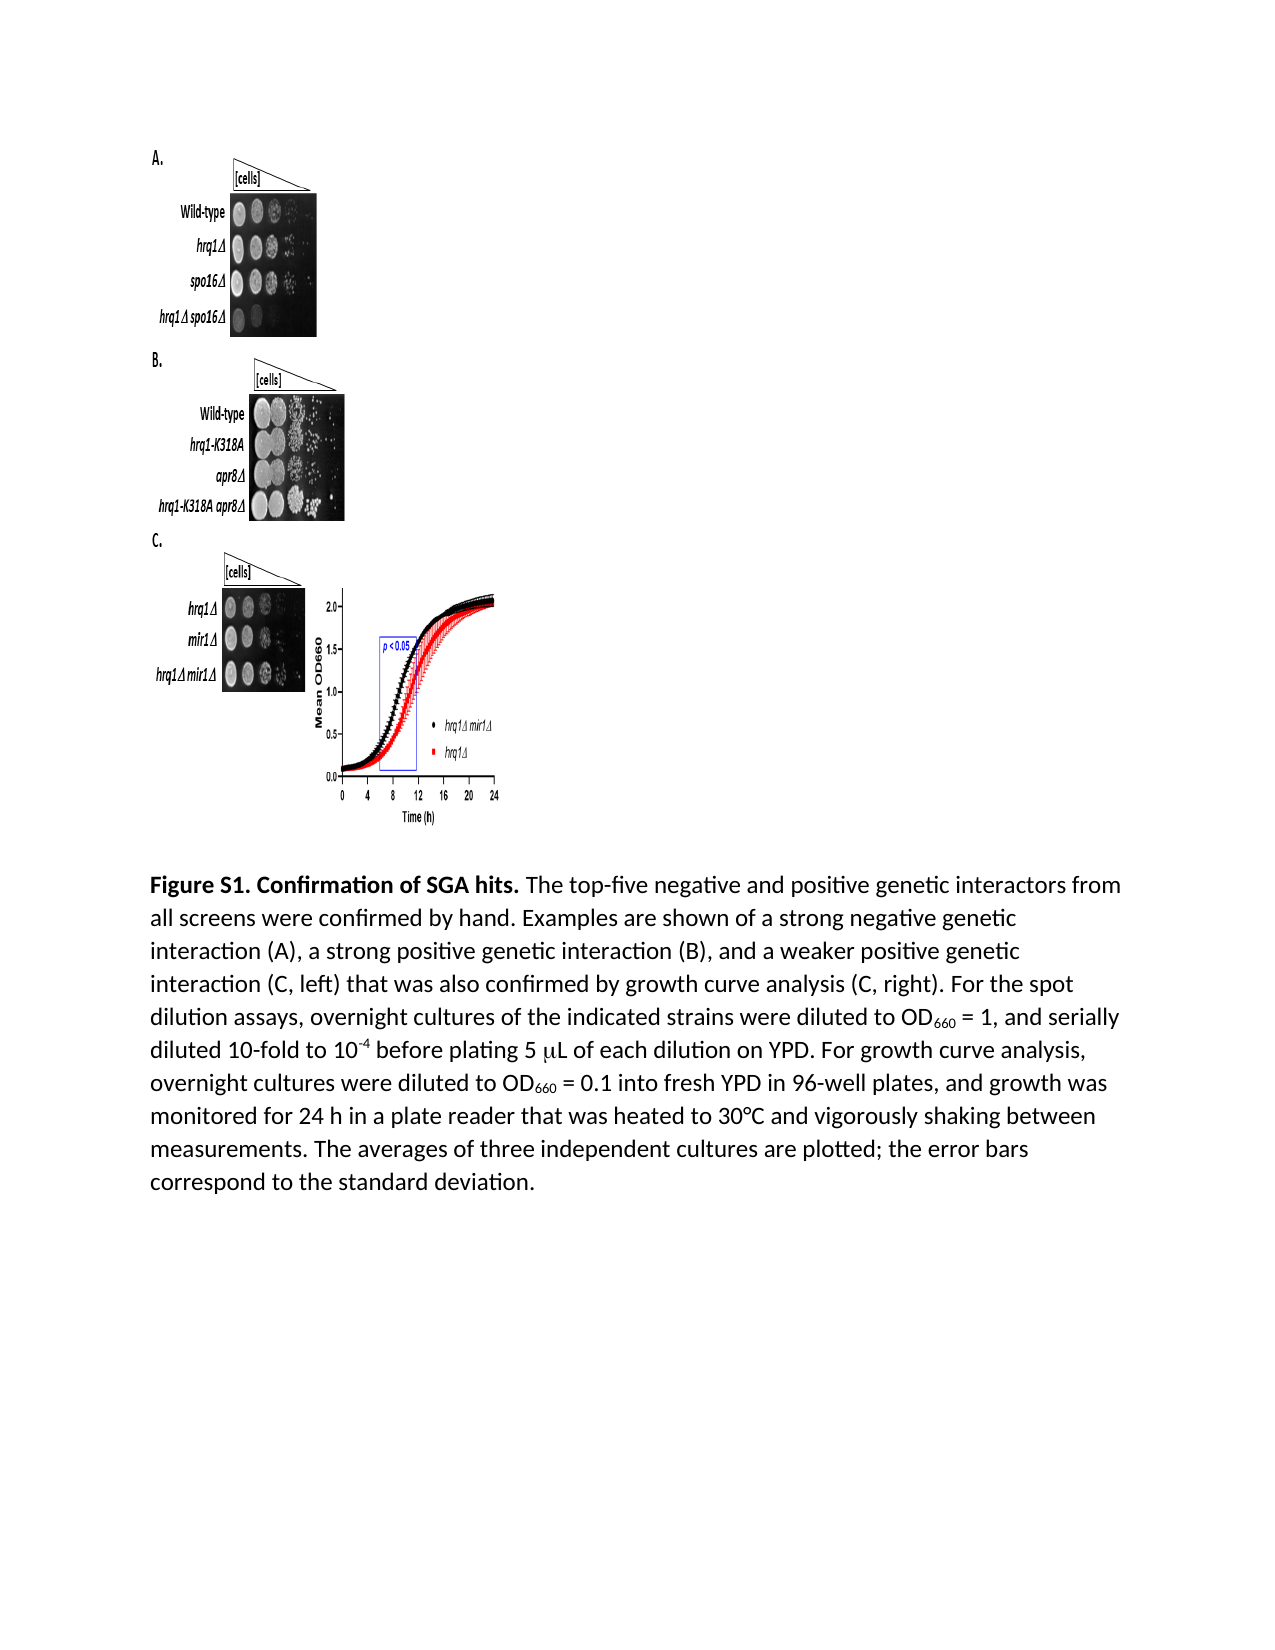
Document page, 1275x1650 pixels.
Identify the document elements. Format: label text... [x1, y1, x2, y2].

text Figure S1. Confirmation of SGA hits. The top-five negative and positive genetic interactors from all screens were confirmed by hand. Examples are shown of a strong negative genetic interaction (A), a strong positive genetic interaction (B), and a weaker positive genetic interaction (C, left) that was also confirmed by growth curve analysis (C, right). For the spot dilution assays, overnight cultures of the indicated strains were diluted to OD660 = 1, and serially diluted 10-fold to 10-4 before plating 5 L of each dilution on YPD. For growth curve analysis, overnight cultures were diluted to OD660 = 0.1 into fresh YPD in 96-well plates, and growth was monitored for 24 h in a plate reader that was heated to 30°C and vigorously shaking between measurements. The averages of three independent cultures are plotted; the error bars correspond to the standard deviation. [150, 869, 1125, 1196]
picture [150, 150, 823, 851]
